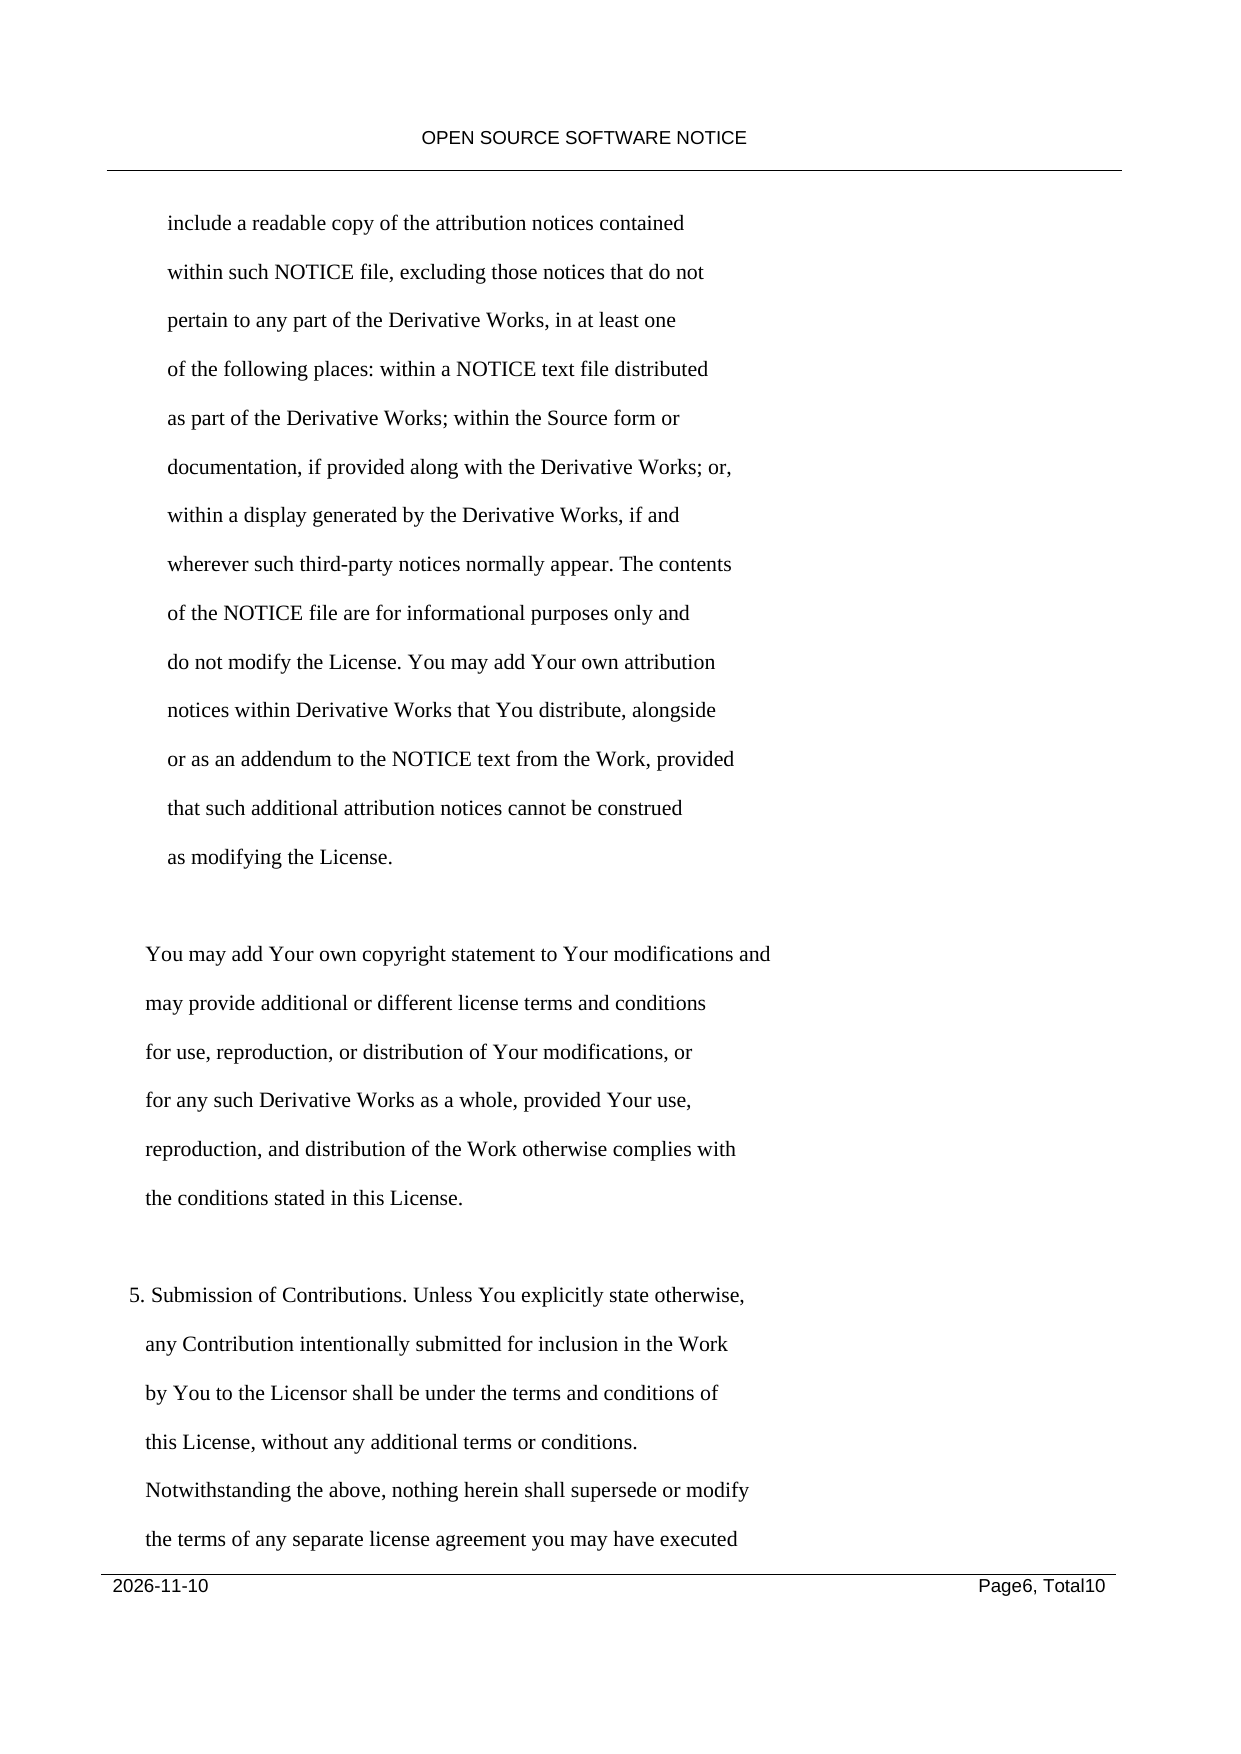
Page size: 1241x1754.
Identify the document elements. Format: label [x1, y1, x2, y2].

text [112, 206, 1128, 1555]
